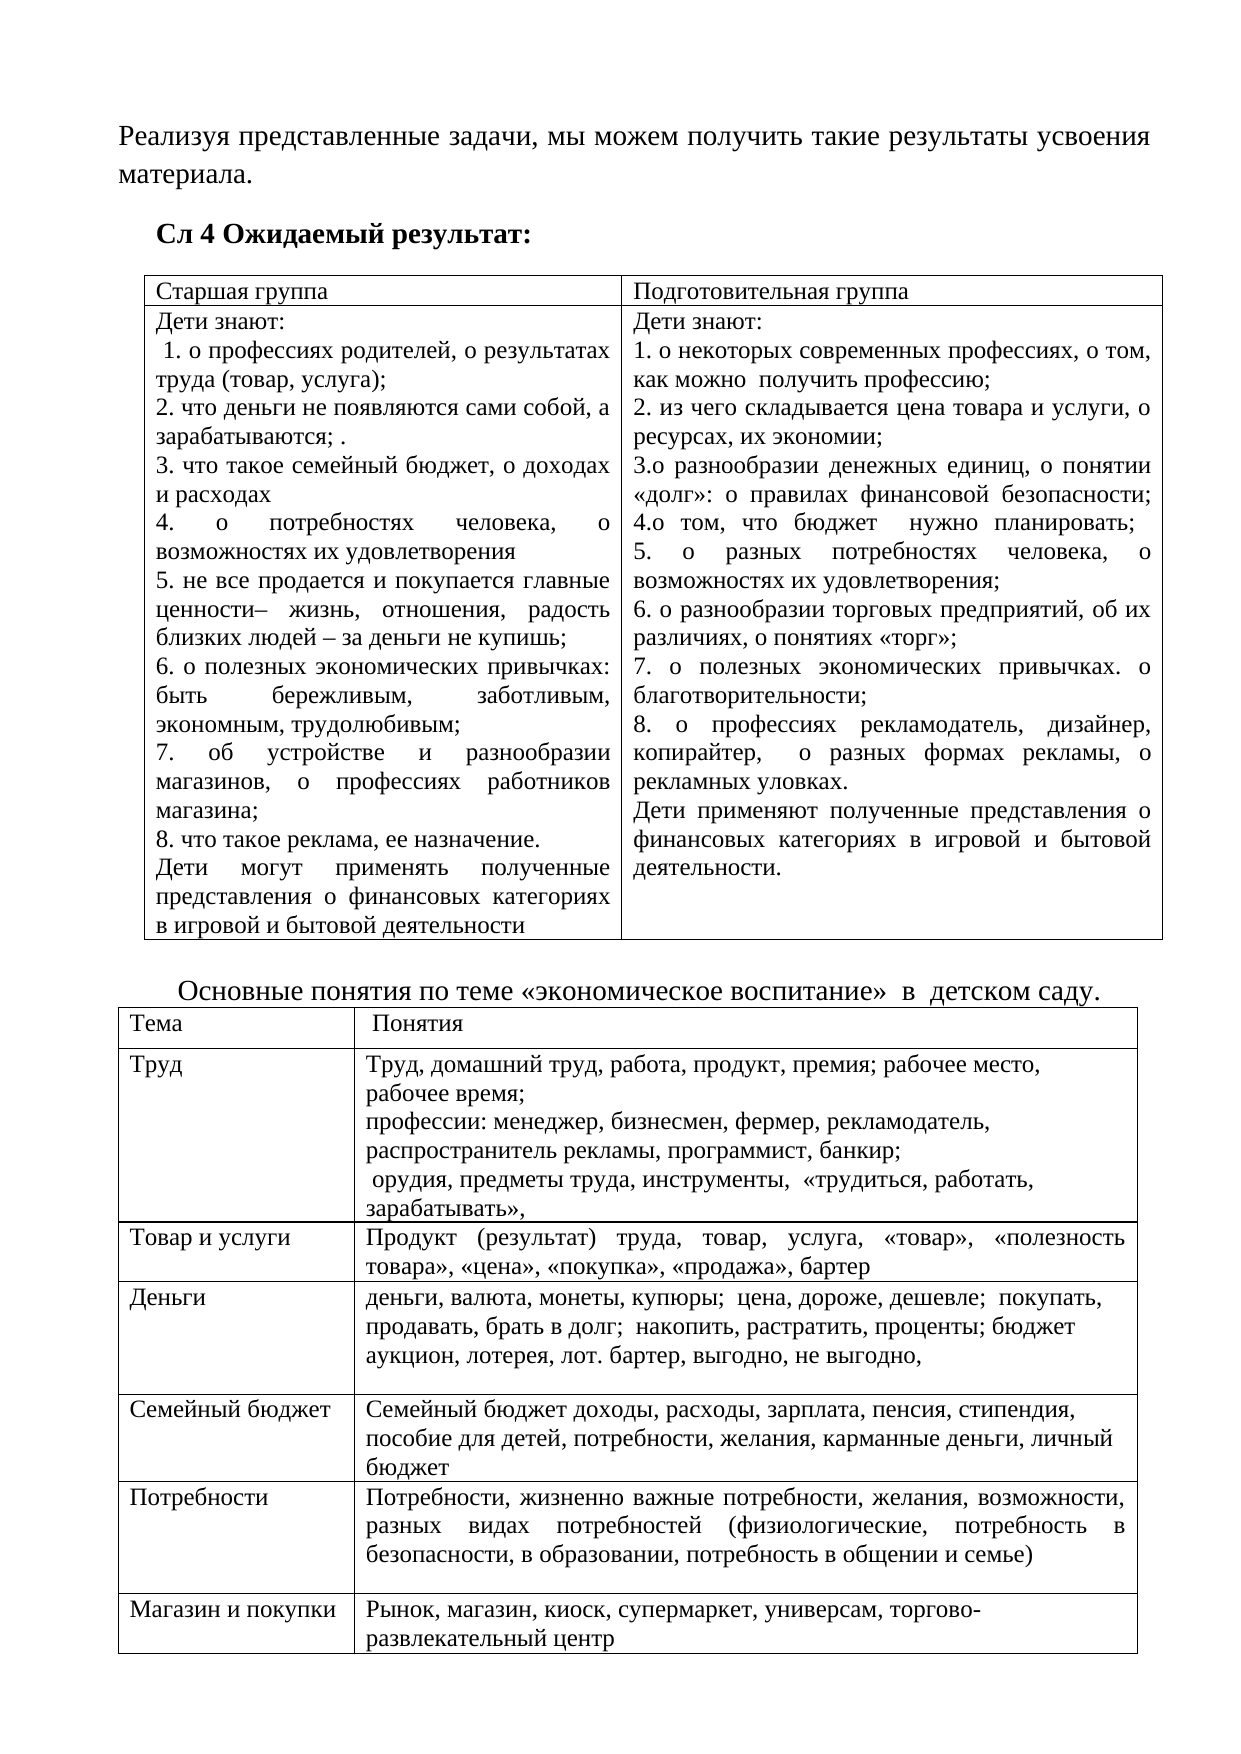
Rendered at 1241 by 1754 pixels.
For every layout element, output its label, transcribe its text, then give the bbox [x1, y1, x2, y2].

table_cell Дети знают: 1. о профессиях родителей, о результатах труда (товар, услуга); 2. что деньги не появляются сами собой, а зарабатываются; . 3. что такое семейный бюджет, о доходах и расходах 4. о потребностях человека, о возможностях их удовлетворения 5. не все продается и покупается главные ценности– жизнь, отношения, радость близких людей – за деньги не купишь; 6. о полезных экономических привычках: быть бережливым, заботливым, экономным, трудолюбивым; 7. об устройстве и разнообразии магазинов, о профессиях работников магазина; 8. что такое реклама, ее назначение. Дети могут применять полученные представления о финансовых категориях в игровой и бытовой деятельности [145, 306, 621, 939]
table_cell Семейный бюджет [119, 1395, 354, 1481]
table_header Подготовительная группа [622, 276, 1162, 305]
table_cell Семейный бюджет доходы, расходы, зарплата, пенсия, стипендия, пособие для детей, потребности, желания, карманные деньги, личный бюджет [355, 1395, 1137, 1481]
table_cell деньги, валюта, монеты, купюры; цена, дороже, дешевле; покупать, продавать, брать в долг; накопить, растратить, проценты; бюджет аукцион, лотерея, лот. бартер, выгодно, не выгодно, [355, 1282, 1137, 1393]
table_header Тема [119, 1008, 354, 1048]
table_cell Дети знают: 1. о некоторых современных профессиях, о том, как можно получить профессию; 2. из чего складывается цена товара и услуги, о ресурсах, их экономии; 3.о разнообразии денежных единиц, о понятии «долг»: о правилах финансовой безопасности; 4.о том, что бюджет нужно планировать; 5. о разных потребностях человека, о возможностях их удовлетворения; 6. о разнообразии торговых предприятий, об их различиях, о понятиях «торг»; 7. о полезных экономических привычках. о благотворительности; 8. о профессиях рекламодатель, дизайнер, копирайтер, о разных формах рекламы, о рекламных уловках. Дети применяют полученные представления о финансовых категориях в игровой и бытовой деятельности. [622, 306, 1162, 939]
table_cell Магазин и покупки [119, 1594, 354, 1653]
table_header Старшая группа [145, 276, 621, 305]
table_cell Труд, домашний труд, работа, продукт, премия; рабочее место, рабочее время; профессии: менеджер, бизнесмен, фермер, рекламодатель, распространитель рекламы, программист, банкир; орудия, предметы труда, инструменты, «трудиться, работать, зарабатывать», [355, 1049, 1137, 1221]
text Сл 4 Ожидаемый результат: [156, 216, 1152, 249]
table_cell Потребности, жизненно важные потребности, желания, возможности, разных видах потребностей (физиологические, потребность в безопасности, в образовании, потребность в общении и семье) [355, 1482, 1137, 1593]
table_cell Продукт (результат) труда, товар, услуга, «товар», «полезность товара», «цена», «покупка», «продажа», бартер [355, 1223, 1137, 1281]
text Реализуя представленные задачи, мы можем получить такие результаты усвоения материала. [118, 118, 1152, 190]
table_cell Потребности [119, 1482, 354, 1593]
table_header Понятия [355, 1008, 1137, 1048]
table_cell Труд [119, 1049, 354, 1221]
table_cell Рынок, магазин, киоск, супермаркет, универсам, торгово-развлекательный центр [355, 1594, 1137, 1653]
text Основные понятия по теме «экономическое воспитание» в детском саду. [118, 973, 1152, 1007]
table_cell Деньги [119, 1282, 354, 1393]
table_cell Товар и услуги [119, 1223, 354, 1281]
